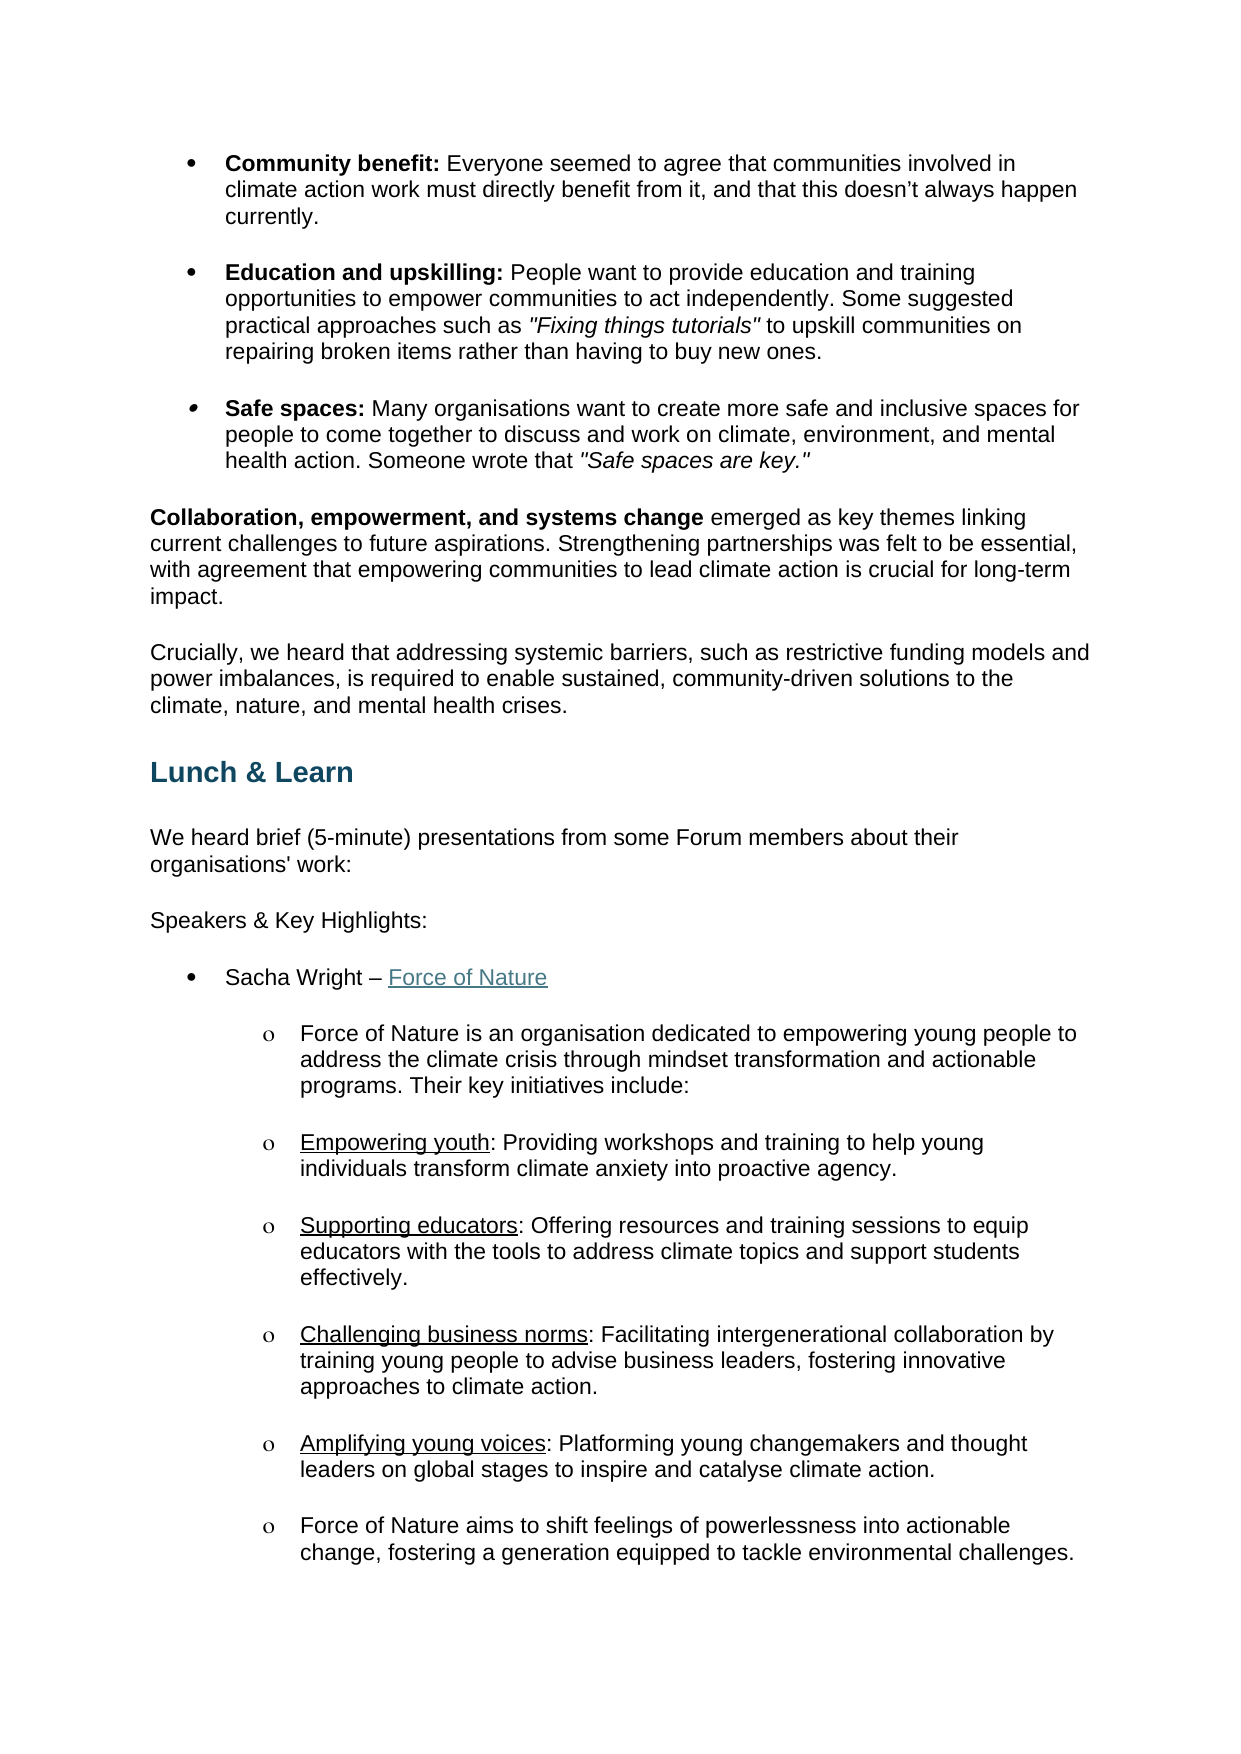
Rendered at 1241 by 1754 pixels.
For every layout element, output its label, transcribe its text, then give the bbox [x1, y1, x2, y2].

list Community benefit: Everyone seemed to agree that communities involved in climate action work must directly benefit from it, and that this doesn’t always happen currently. [187, 150, 1090, 229]
list Education and upskilling: People want to provide education and training opportunities to empower communities to act independently. Some suggested practical approaches such as "Fixing things tutorials" to upskill communities on repairing broken items rather than having to buy new ones. [187, 259, 1090, 364]
text Crucially, we heard that addressing systemic barriers, such as restrictive funding models and power imbalances, is required to enable sustained, community-driven solutions to the climate, nature, and mental health crises. [150, 639, 1090, 718]
list Empowering youth: Providing workshops and training to help young individuals transform climate anxiety into proactive agency. [262, 1129, 1090, 1182]
text We heard brief (5-minute) presentations from some Forum members about their organisations' work: [150, 824, 1090, 877]
list Sacha Wright – Force of Nature [187, 963, 1090, 990]
list Safe spaces: Many organisations want to create more safe and inclusive spaces for people to come together to discuss and work on climate, environment, and mental health action. Someone wrote that "Safe spaces are key." [187, 394, 1090, 473]
subtitle Lunch & Learn [150, 756, 1090, 789]
list Force of Nature aims to shift feelings of powerlessness into actionable change, fostering a generation equipped to tackle environmental challenges. [262, 1512, 1090, 1565]
text Speakers & Key Highlights: [150, 907, 1090, 933]
list Amplifying young voices: Platforming young changemakers and thought leaders on global stages to inspire and catalyse climate action. [262, 1430, 1090, 1482]
list Force of Nature is an organisation dedicated to empowering young people to address the climate crisis through mindset transformation and actionable programs. Their key initiatives include: [262, 1020, 1090, 1099]
list Supporting educators: Offering resources and training sessions to equip educators with the tools to address climate topics and support students effectively. [262, 1212, 1090, 1291]
list Challenging business norms: Facilitating intergenerational collaboration by training young people to advise business leaders, fostering innovative approaches to climate action. [262, 1321, 1090, 1400]
text Collaboration, empowerment, and systems change emerged as key themes linking current challenges to future aspirations. Strengthening partnerships was felt to be essential, with agreement that empowering communities to lead climate action is crucial for long-term impact. [150, 503, 1090, 609]
